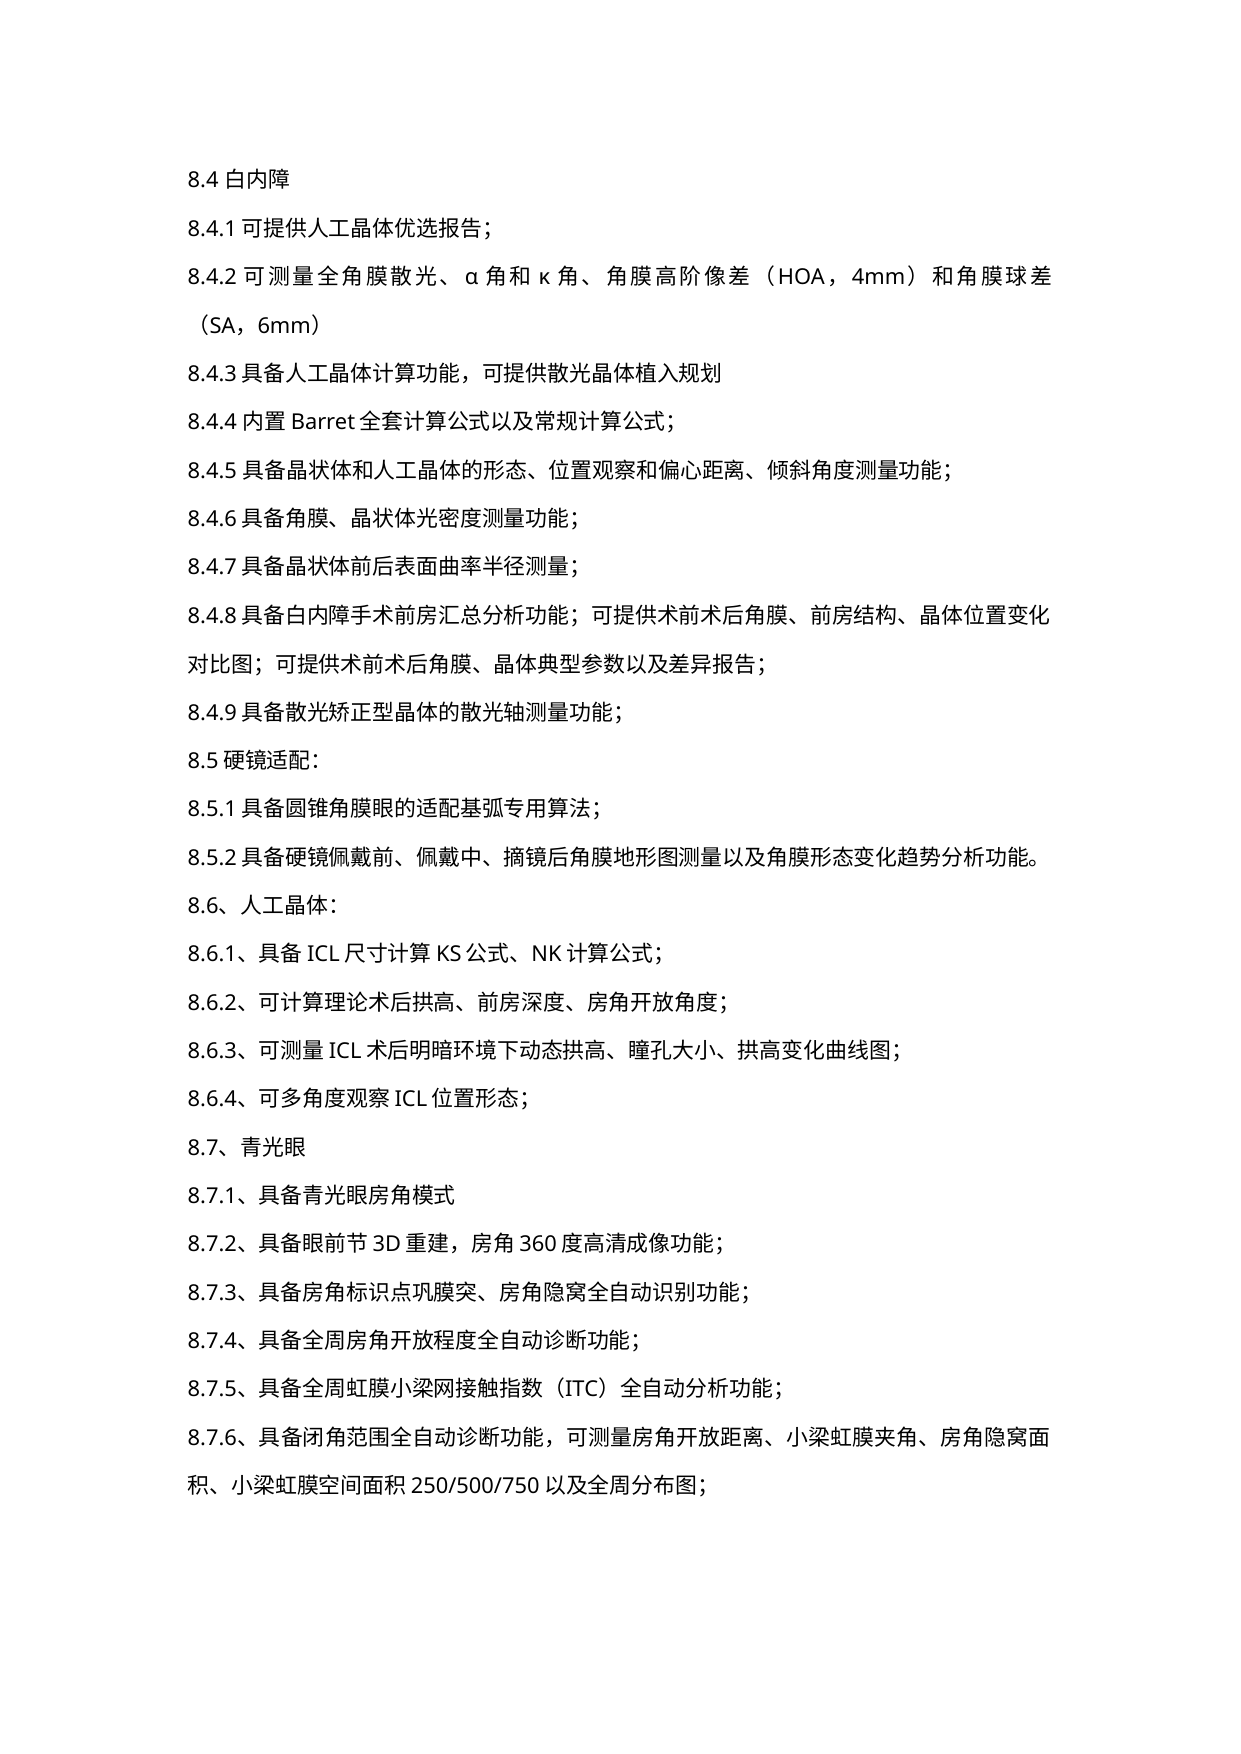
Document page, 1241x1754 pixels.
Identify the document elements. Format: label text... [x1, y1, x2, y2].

text 8.4.6具备角膜、晶状体光密度测量功能； [187, 501, 1053, 533]
text 8.4.8具备白内障手术前房汇总分析功能；可提供术前术后角膜、前房结构、晶体位置变化对比图；可提供术前术后角膜、晶体典型参数以及差异报告； [187, 597, 1053, 679]
text 8.5硬镜适配： [187, 743, 1053, 775]
text 8.6.4、可多角度观察ICL位置形态； [187, 1081, 1053, 1114]
text 8.7.6、具备闭角范围全自动诊断功能，可测量房角开放距离、小梁虹膜夹角、房角隐窝面积、小梁虹膜空间面积250/500/750以及全周分布图； [187, 1419, 1053, 1501]
text 8.4.9具备散光矫正型晶体的散光轴测量功能； [187, 694, 1053, 727]
text 8.6.2、可计算理论术后拱高、前房深度、房角开放角度； [187, 984, 1053, 1017]
text 8.4.2可测量全角膜散光、α角和κ角、角膜高阶像差（HOA，4mm）和角膜球差（SA，6mm） [187, 259, 1053, 340]
text 8.6.3、可测量ICL术后明暗环境下动态拱高、瞳孔大小、拱高变化曲线图； [187, 1033, 1053, 1065]
text 8.4.4 内置Barret全套计算公式以及常规计算公式； [187, 404, 1053, 437]
text 8.7.3、具备房角标识点巩膜突、房角隐窝全自动识别功能； [187, 1274, 1053, 1307]
text 8.4.3具备人工晶体计算功能，可提供散光晶体植入规划 [187, 356, 1053, 388]
text 8.7.2、具备眼前节3D重建，房角360度高清成像功能； [187, 1226, 1053, 1259]
text 8.4.7具备晶状体前后表面曲率半径测量； [187, 549, 1053, 582]
text 8.6、人工晶体： [187, 888, 1053, 920]
text 8.5.1具备圆锥角膜眼的适配基弧专用算法； [187, 791, 1053, 824]
text 8.4.1可提供人工晶体优选报告； [187, 210, 1053, 243]
text 8.4 白内障 [187, 162, 1053, 194]
text 8.6.1、具备ICL尺寸计算KS公式、NK计算公式； [187, 936, 1053, 969]
text 8.5.2具备硬镜佩戴前、佩戴中、摘镜后角膜地形图测量以及角膜形态变化趋势分析功能。 [187, 839, 1053, 872]
text 8.4.5 具备晶状体和人工晶体的形态、位置观察和偏心距离、倾斜角度测量功能； [187, 452, 1053, 485]
text 8.7.5、具备全周虹膜小梁网接触指数（ITC）全自动分析功能； [187, 1371, 1053, 1404]
text 8.7.4、具备全周房角开放程度全自动诊断功能； [187, 1323, 1053, 1355]
text 8.7.1、具备青光眼房角模式 [187, 1178, 1053, 1210]
text 8.7、青光眼 [187, 1129, 1053, 1162]
